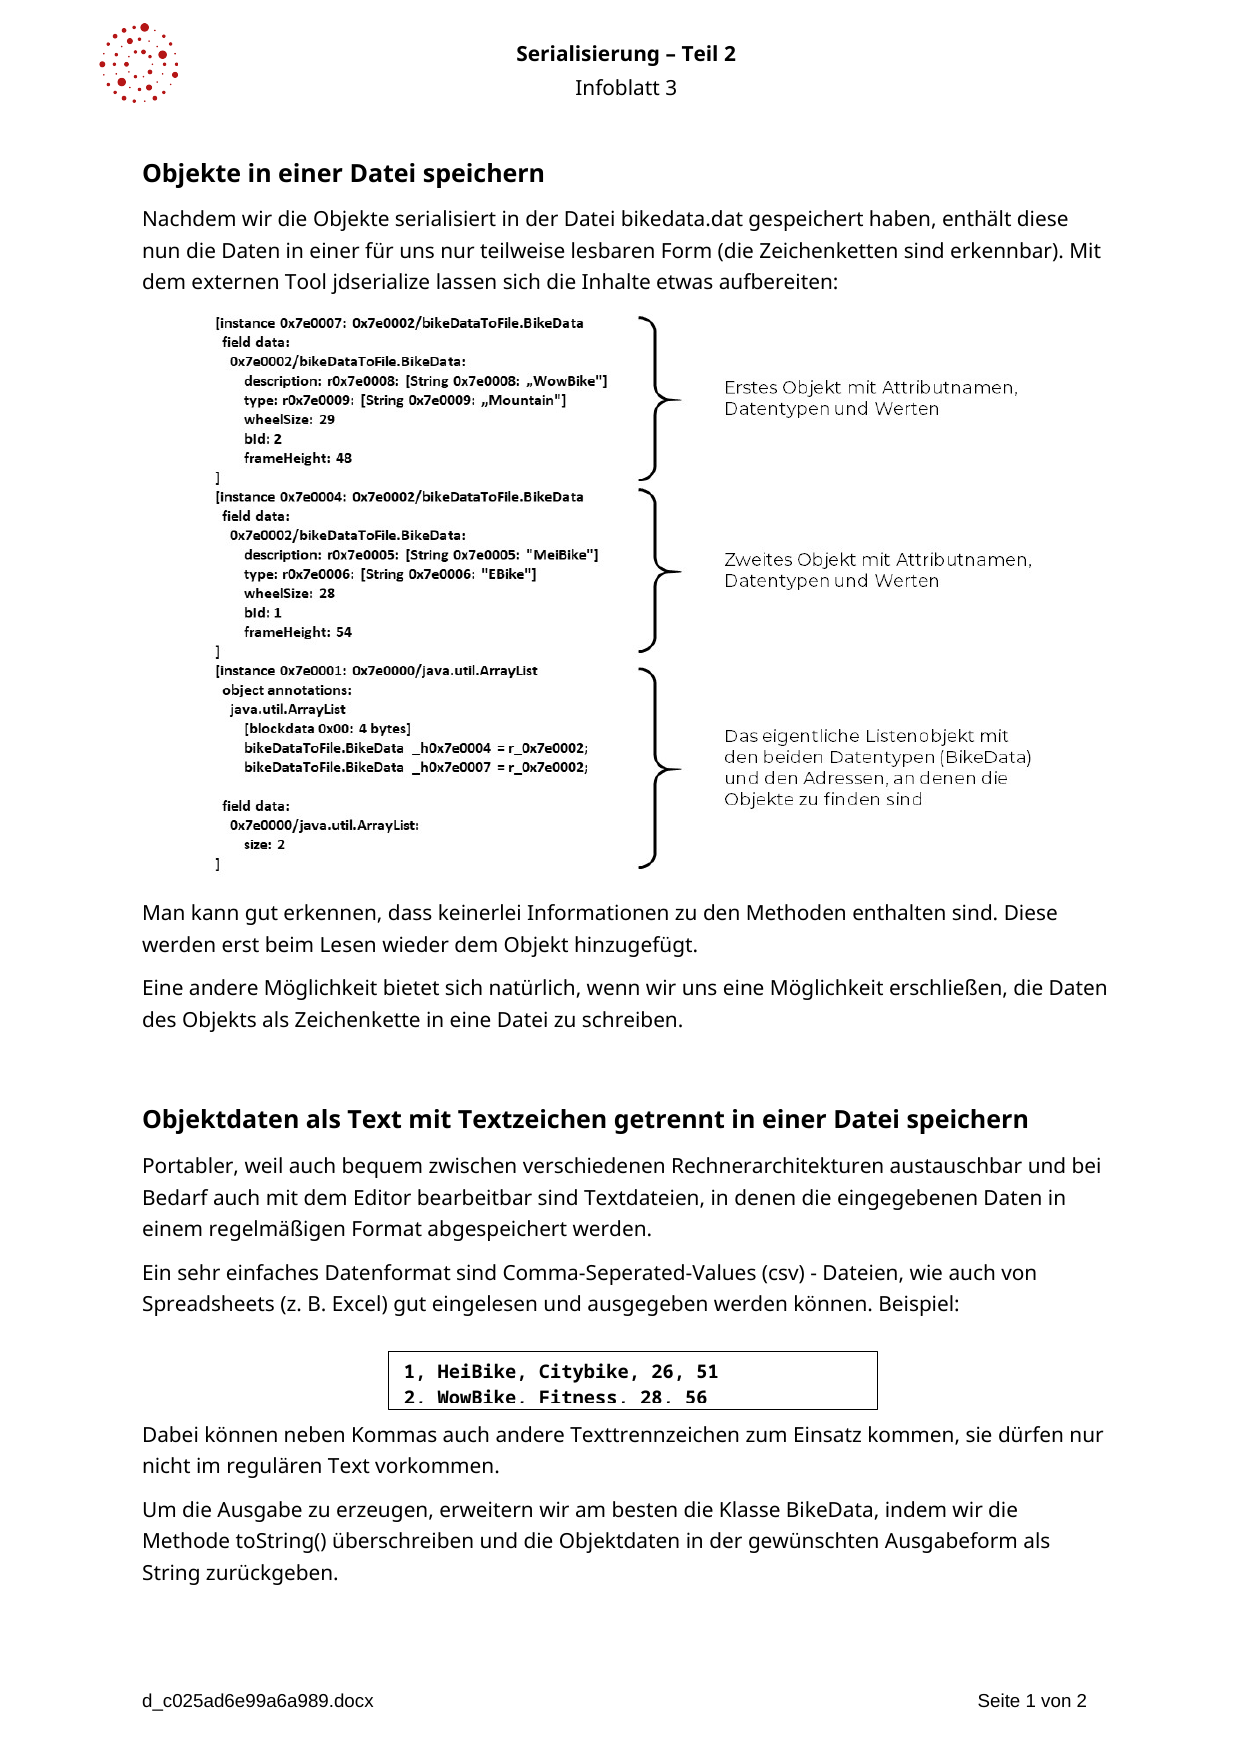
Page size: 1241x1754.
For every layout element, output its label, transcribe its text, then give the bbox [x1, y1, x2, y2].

text Eine andere Möglichkeit bietet sich natürlich, wenn wir uns eine Möglichkeit erschließen, die Daten des Objekts als Zeichenkette in eine Datei zu schreiben. [142, 971, 1110, 1033]
picture [204, 308, 1048, 884]
text Portabler, weil auch bequem zwischen verschiedenen Rechnerarchitekturen austauschbar und bei Bedarf auch mit dem Editor bearbeitbar sind Textdateien, in denen die eingegebenen Daten in einem regelmäßigen Format abgespeichert werden. [142, 1148, 1110, 1242]
subtitle Objektdaten als Text mit Textzeichen getrennt in einer Datei speichern [142, 1102, 1110, 1136]
text Nachdem wir die Objekte serialisiert in der Datei bikedata.dat gespeichert haben, enthält diese nun die Daten in einer für uns nur teilweise lesbaren Form (die Zeichenketten sind erkennbar). Mit dem externen Tool jdserialize lassen sich die Inhalte etwas aufbereiten: [142, 202, 1110, 296]
subtitle Objekte in einer Datei speichern [142, 155, 1110, 189]
text Um die Ausgabe zu erzeugen, erweitern wir am besten die Klasse BikeData, indem wir die Methode toString() überschreiben und die Objektdaten in der gewünschten Ausgabeform als String zurückgeben. [142, 1492, 1110, 1586]
picture [99, 23, 178, 103]
text Man kann gut erkennen, dass keinerlei Informationen zu den Methoden enthalten sind. Diese werden erst beim Lesen wieder dem Objekt hinzugefügt. [142, 896, 1110, 958]
text Dabei können neben Kommas auch andere Texttrennzeichen zum Einsatz kommen, sie dürfen nur nicht im regulären Text vorkommen. [142, 1417, 1110, 1480]
text Ein sehr einfaches Datenformat sind Comma-Seperated-Values (csv) - Dateien, wie auch von Spreadsheets (z. B. Excel) gut eingelesen und ausgegeben werden können. Beispiel: [142, 1255, 1110, 1317]
